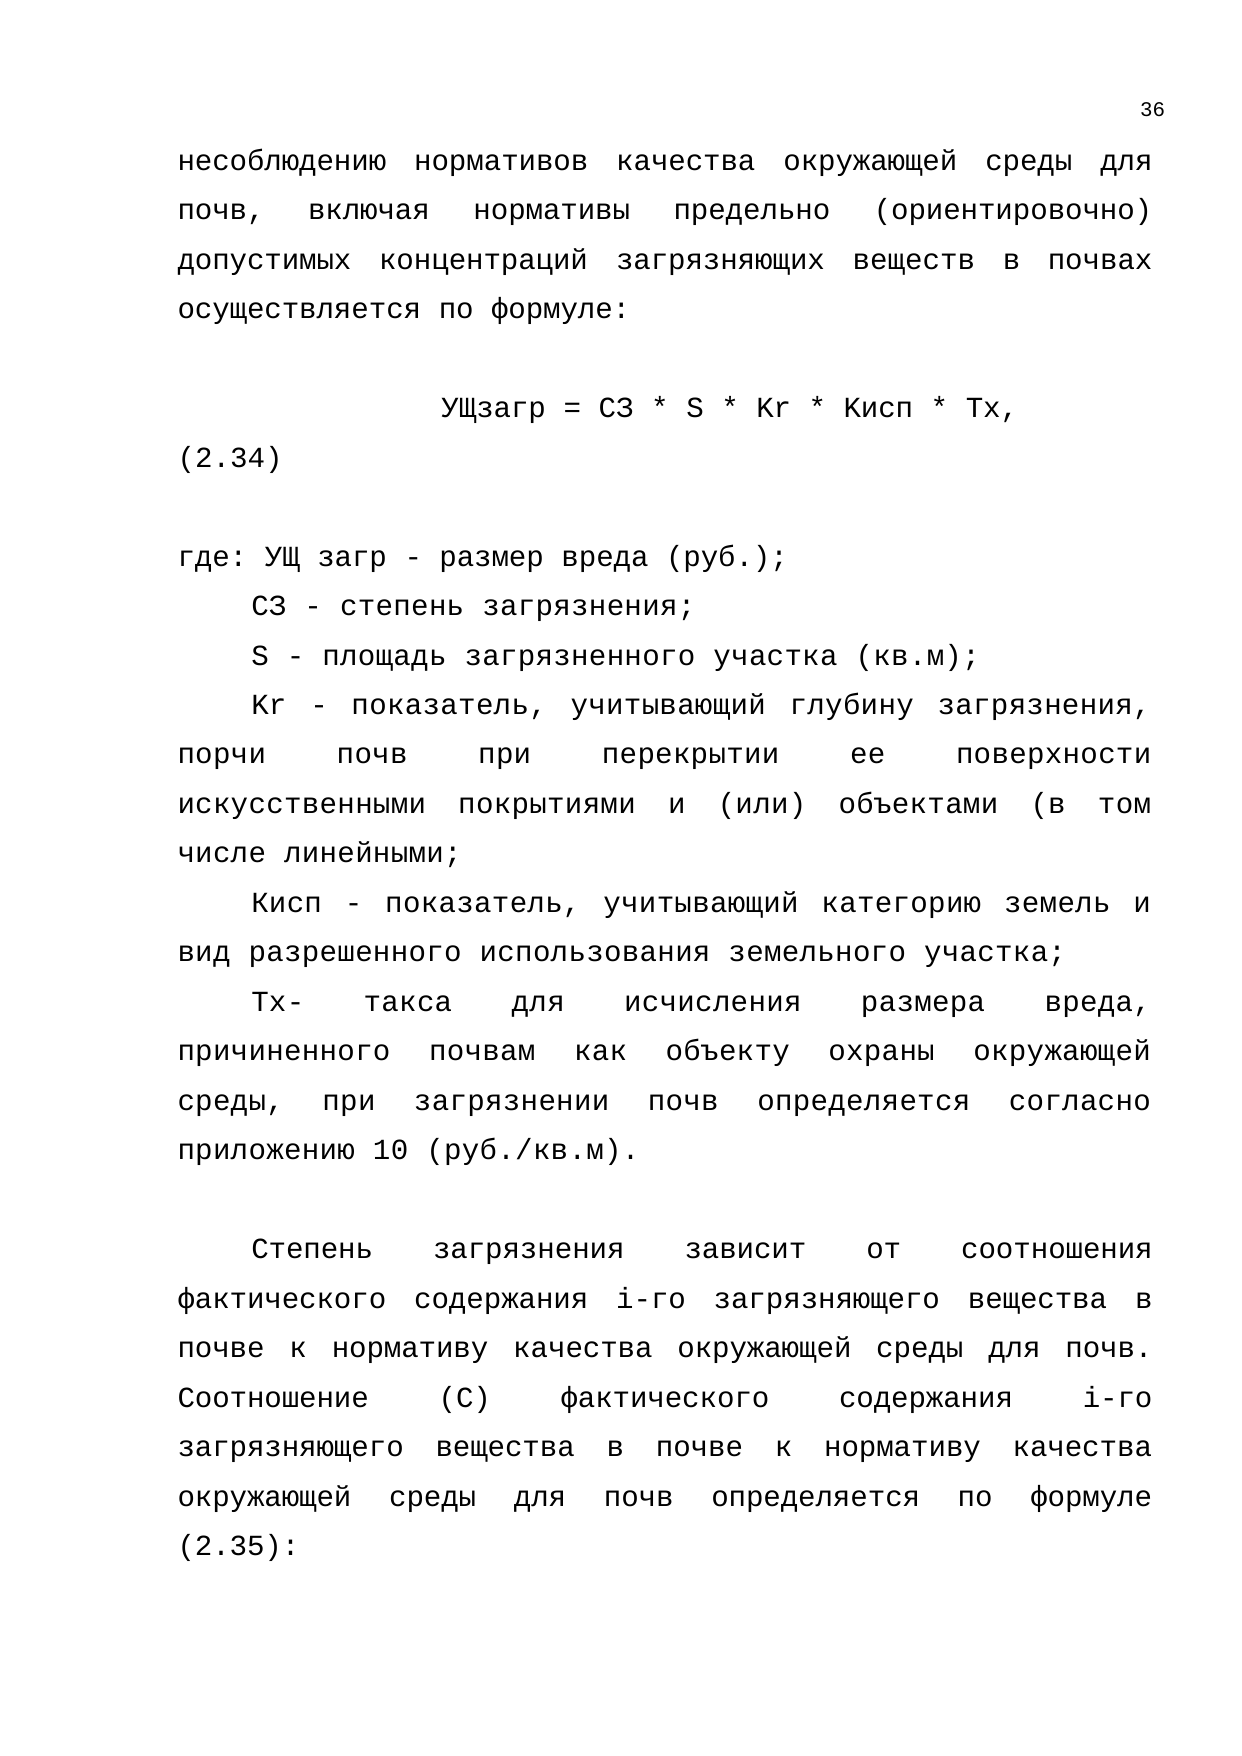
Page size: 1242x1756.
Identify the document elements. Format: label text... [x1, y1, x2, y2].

text СЗ - степень загрязнения; [177, 591, 1152, 624]
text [177, 146, 1152, 327]
text Кисп - показатель, учитывающий категорию земель и вид разрешенного использования земельного участка; [177, 888, 1152, 971]
text Tx- такса для исчисления размера вреда, причиненного почвам как объекту охраны окружающей среды, при загрязнении почв определяется согласно приложению 10 (руб./кв.м). [177, 987, 1152, 1168]
text Степень загрязнения зависит от соотношения фактического содержания i-го загрязняющего вещества в почве к нормативу качества окружающей среды для почв. Соотношение (С) фактического содержания i-го загрязняющего вещества в почве к нормативу качества окружающей среды для почв определяется по формуле (2.35): [177, 1234, 1152, 1564]
text S - площадь загрязненного участка (кв.м); [177, 641, 1152, 674]
text Kr - показатель, учитывающий глубину загрязнения, порчи почв при перекрытии ее поверхности искусственными покрытиями и (или) объектами (в том числе линейными; [177, 690, 1152, 872]
text УЩзагр = СЗ * S * Kr * Kисп * Тх, (2.34) [177, 393, 1170, 476]
text где: УЩ загр - размер вреда (руб.); [177, 542, 909, 575]
